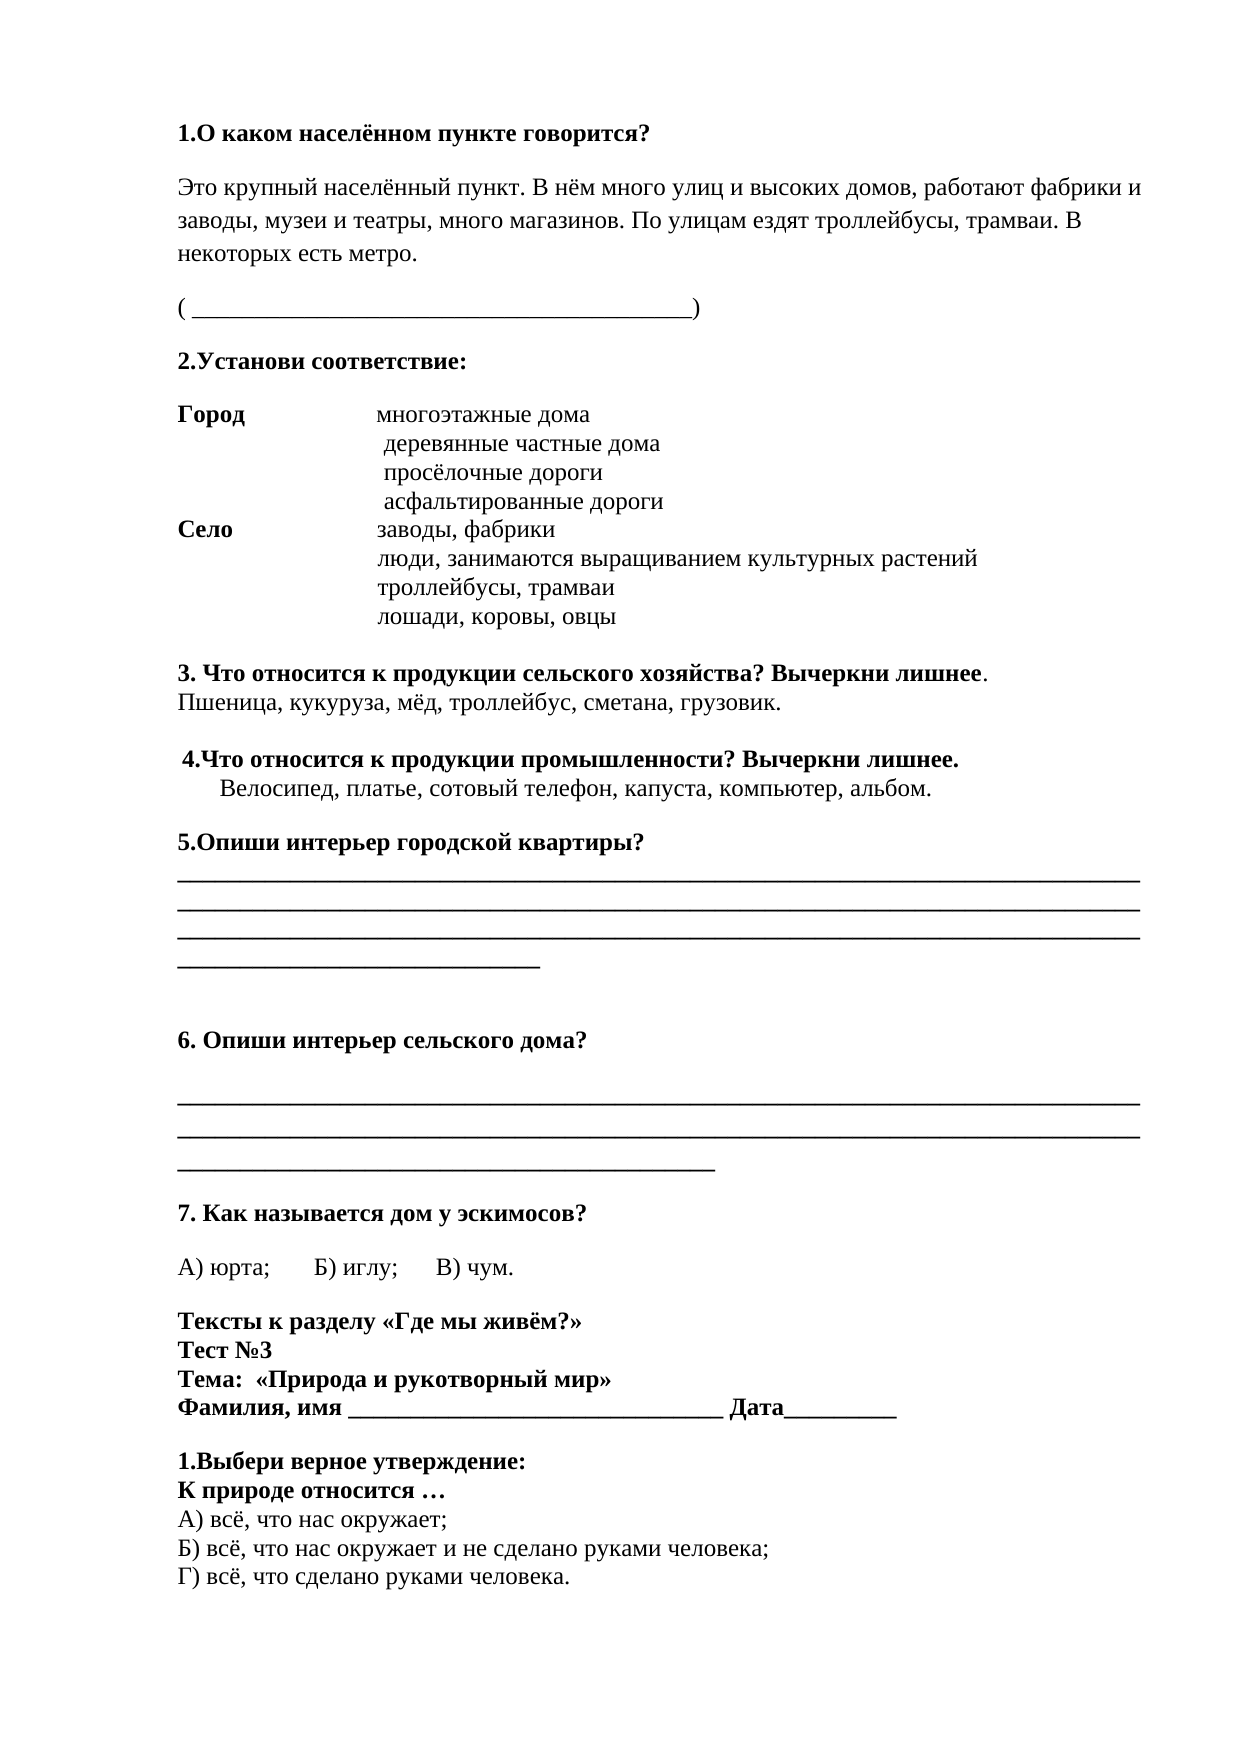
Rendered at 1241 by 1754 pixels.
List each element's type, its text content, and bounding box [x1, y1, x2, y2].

text 1.О каком населённом пункте говорится? [177, 118, 1152, 147]
text Тексты к разделу «Где мы живём?» [177, 1306, 1152, 1335]
text Г) всё, что сделано руками человека. [177, 1561, 1152, 1590]
text ____________________________________________________________________________________________________________________________________________________________________________________________________________________________________________________________________ [177, 856, 1152, 971]
text просёлочные дороги [177, 457, 1152, 486]
text 7. Как называется дом у эскимосов? [177, 1198, 1152, 1227]
text Тест №3 [177, 1335, 1152, 1364]
text деревянные частные дома [177, 428, 1152, 457]
text асфальтированные дороги [177, 486, 1152, 514]
text Город многоэтажные дома [177, 399, 1152, 428]
text А) юрта; Б) иглу; В) чум. [177, 1252, 1152, 1281]
text Б) всё, что нас окружает и не сделано руками человека; [177, 1533, 1152, 1561]
text Тема: «Природа и рукотворный мир» [177, 1364, 1152, 1392]
text 2.Установи соответствие: [177, 346, 1152, 374]
text 6. Опиши интерьер сельского дома? [177, 1025, 1152, 1053]
text _____________________________________________________________________________________________________________________________________________________________________________________________________ [177, 1079, 1152, 1173]
text люди, занимаются выращиванием культурных растений [177, 543, 1152, 572]
text А) всё, что нас окружает; [177, 1504, 1152, 1533]
text Фамилия, имя ______________________________ Дата_________ [177, 1392, 1152, 1421]
text Велосипед, платье, сотовый телефон, капуста, компьютер, альбом. [219, 773, 1152, 802]
text К природе относится … [177, 1475, 1152, 1504]
text Это крупный населённый пункт. В нём много улиц и высоких домов, работают фабрики и заводы, музеи и театры, много магазинов. По улицам ездят троллейбусы, трамваи. В некоторых есть метро. [177, 172, 1152, 267]
text 5.Опиши интерьер городской квартиры? [177, 827, 1152, 856]
text 3. Что относится к продукции сельского хозяйства? Вычеркни лишнее. [177, 658, 1152, 687]
text троллейбусы, трамваи [177, 572, 1152, 601]
text 4.Что относится к продукции промышленности? Вычеркни лишнее. [182, 744, 1152, 773]
text Пшеница, кукуруза, мёд, троллейбус, сметана, грузовик. [177, 687, 1152, 716]
text ( ________________________________________) [177, 292, 1152, 321]
text 1.Выбери верное утверждение: [177, 1446, 1152, 1475]
text Село заводы, фабрики [177, 514, 1152, 543]
text лошади, коровы, овцы [177, 601, 1152, 629]
